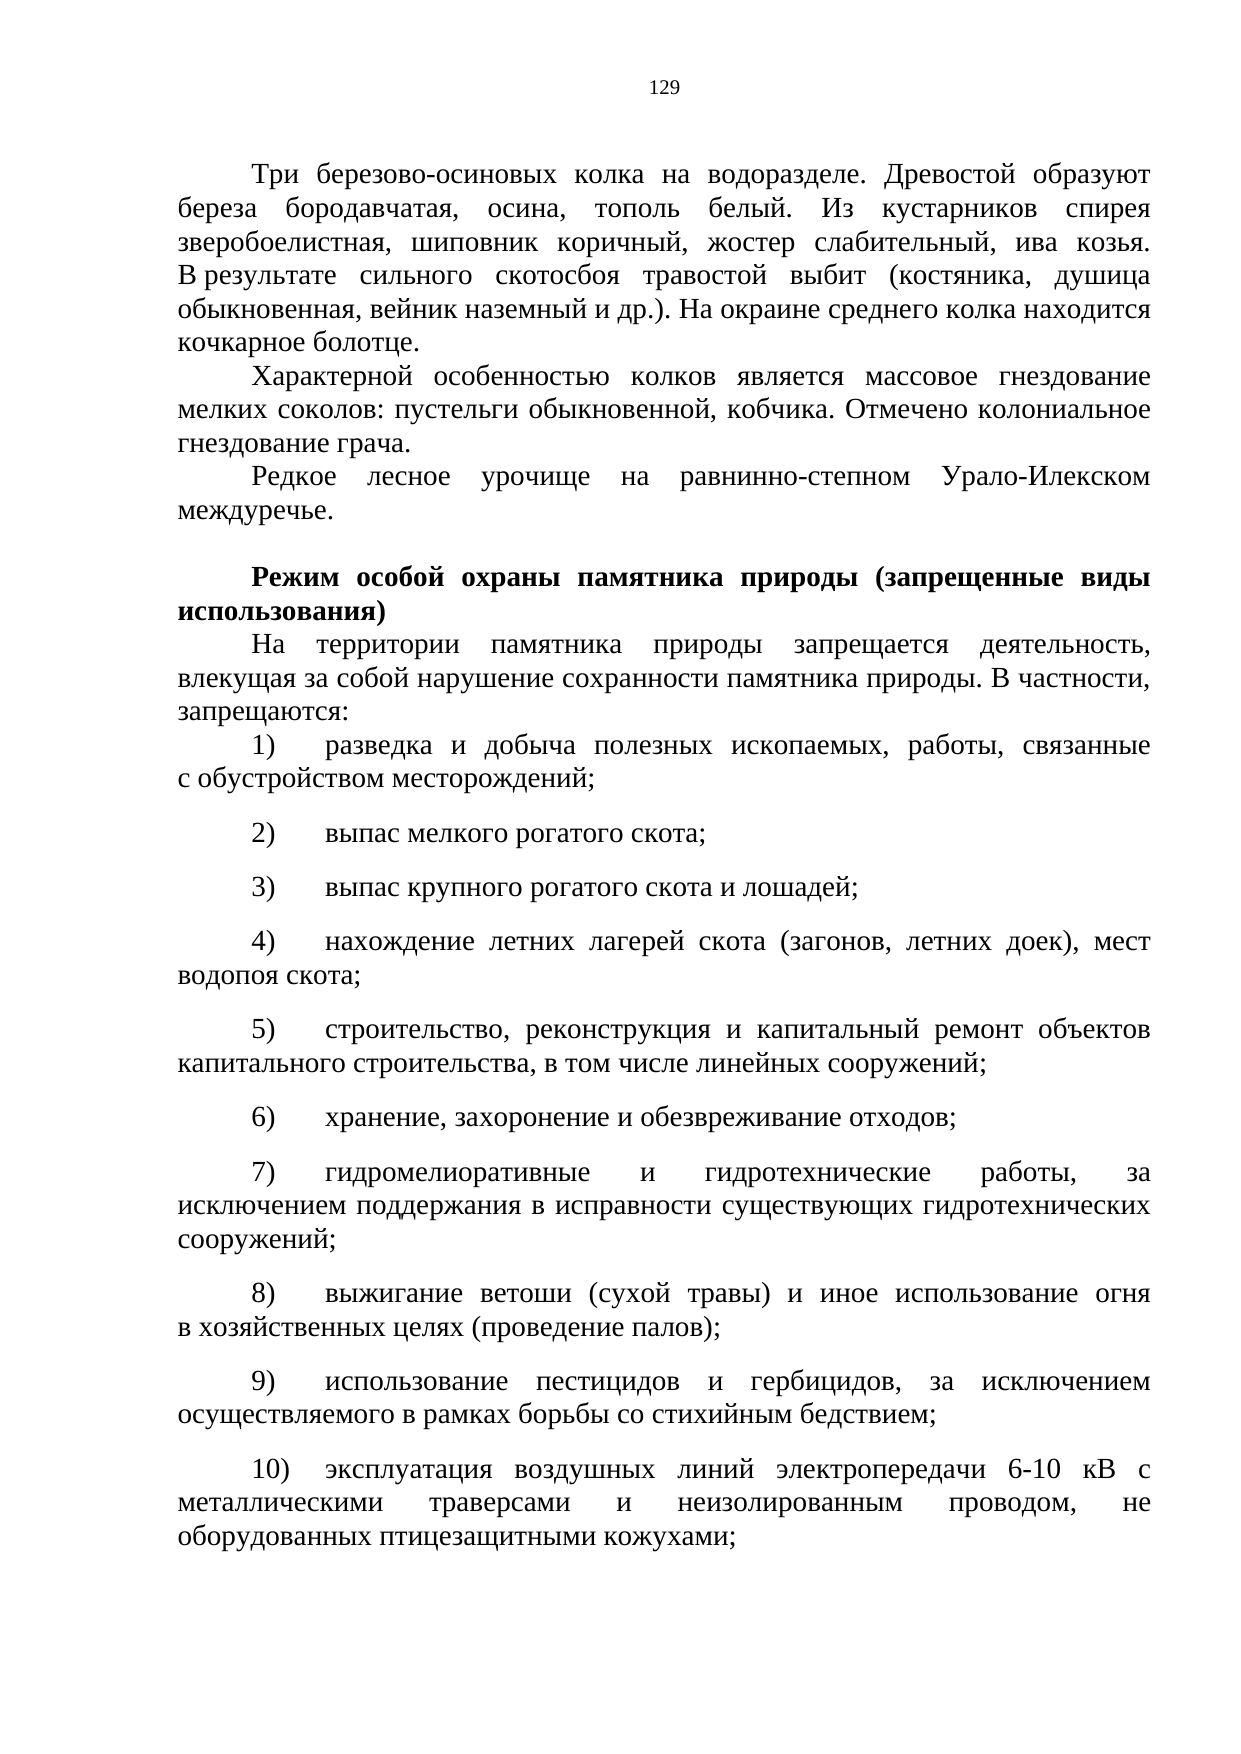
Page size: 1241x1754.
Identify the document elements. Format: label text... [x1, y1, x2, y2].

text Режим особой охраны памятника природы (запрещенные виды использования) [177, 559, 1152, 626]
list гидромелиоративные и гидротехнические работы, за исключением поддержания в исправности существующих гидротехнических сооружений; [177, 1154, 1152, 1254]
list использование пестицидов и гербицидов, за исключением осуществляемого в рамках борьбы со стихийным бедствием; [177, 1363, 1152, 1430]
list нахождение летних лагерей скота (загонов, летних доек), мест водопоя скота; [177, 923, 1152, 991]
text Редкое лесное урочище на равнинно-степном Урало-Илекском междуречье. [177, 458, 1152, 526]
list эксплуатация воздушных линий электропередачи 6-10 кВ с металлическими траверсами и неизолированным проводом, не оборудованных птицезащитными кожухами; [177, 1451, 1152, 1552]
list выпас мелкого рогатого скота; [177, 815, 1152, 848]
text На территории памятника природы запрещается деятельность, влекущая за собой нарушение сохранности памятника природы. В частности, запрещаются: [177, 626, 1152, 727]
text Характерной особенностью колков является массовое гнездование мелких соколов: пустельги обыкновенной, кобчика. Отмечено колониальное гнездование грача. [177, 358, 1152, 458]
text Три березово-осиновых колка на водоразделе. Древостой образуют береза бородавчатая, осина, тополь белый. Из кустарников спирея зверобоелистная, шиповник коричный, жостер слабительный, ива козья. В результате сильного скотосбоя травостой выбит (костяника, душица обыкновенная, вейник наземный и др.). На окраине среднего колка находится кочкарное болотце. [177, 157, 1152, 358]
list выпас крупного рогатого скота и лошадей; [177, 869, 1152, 903]
list выжигание ветоши (сухой травы) и иное использование огня в хозяйственных целях (проведение палов); [177, 1275, 1152, 1342]
list разведка и добыча полезных ископаемых, работы, связанные с обустройством месторождений; [177, 727, 1152, 794]
list хранение, захоронение и обезвреживание отходов; [177, 1099, 1152, 1133]
